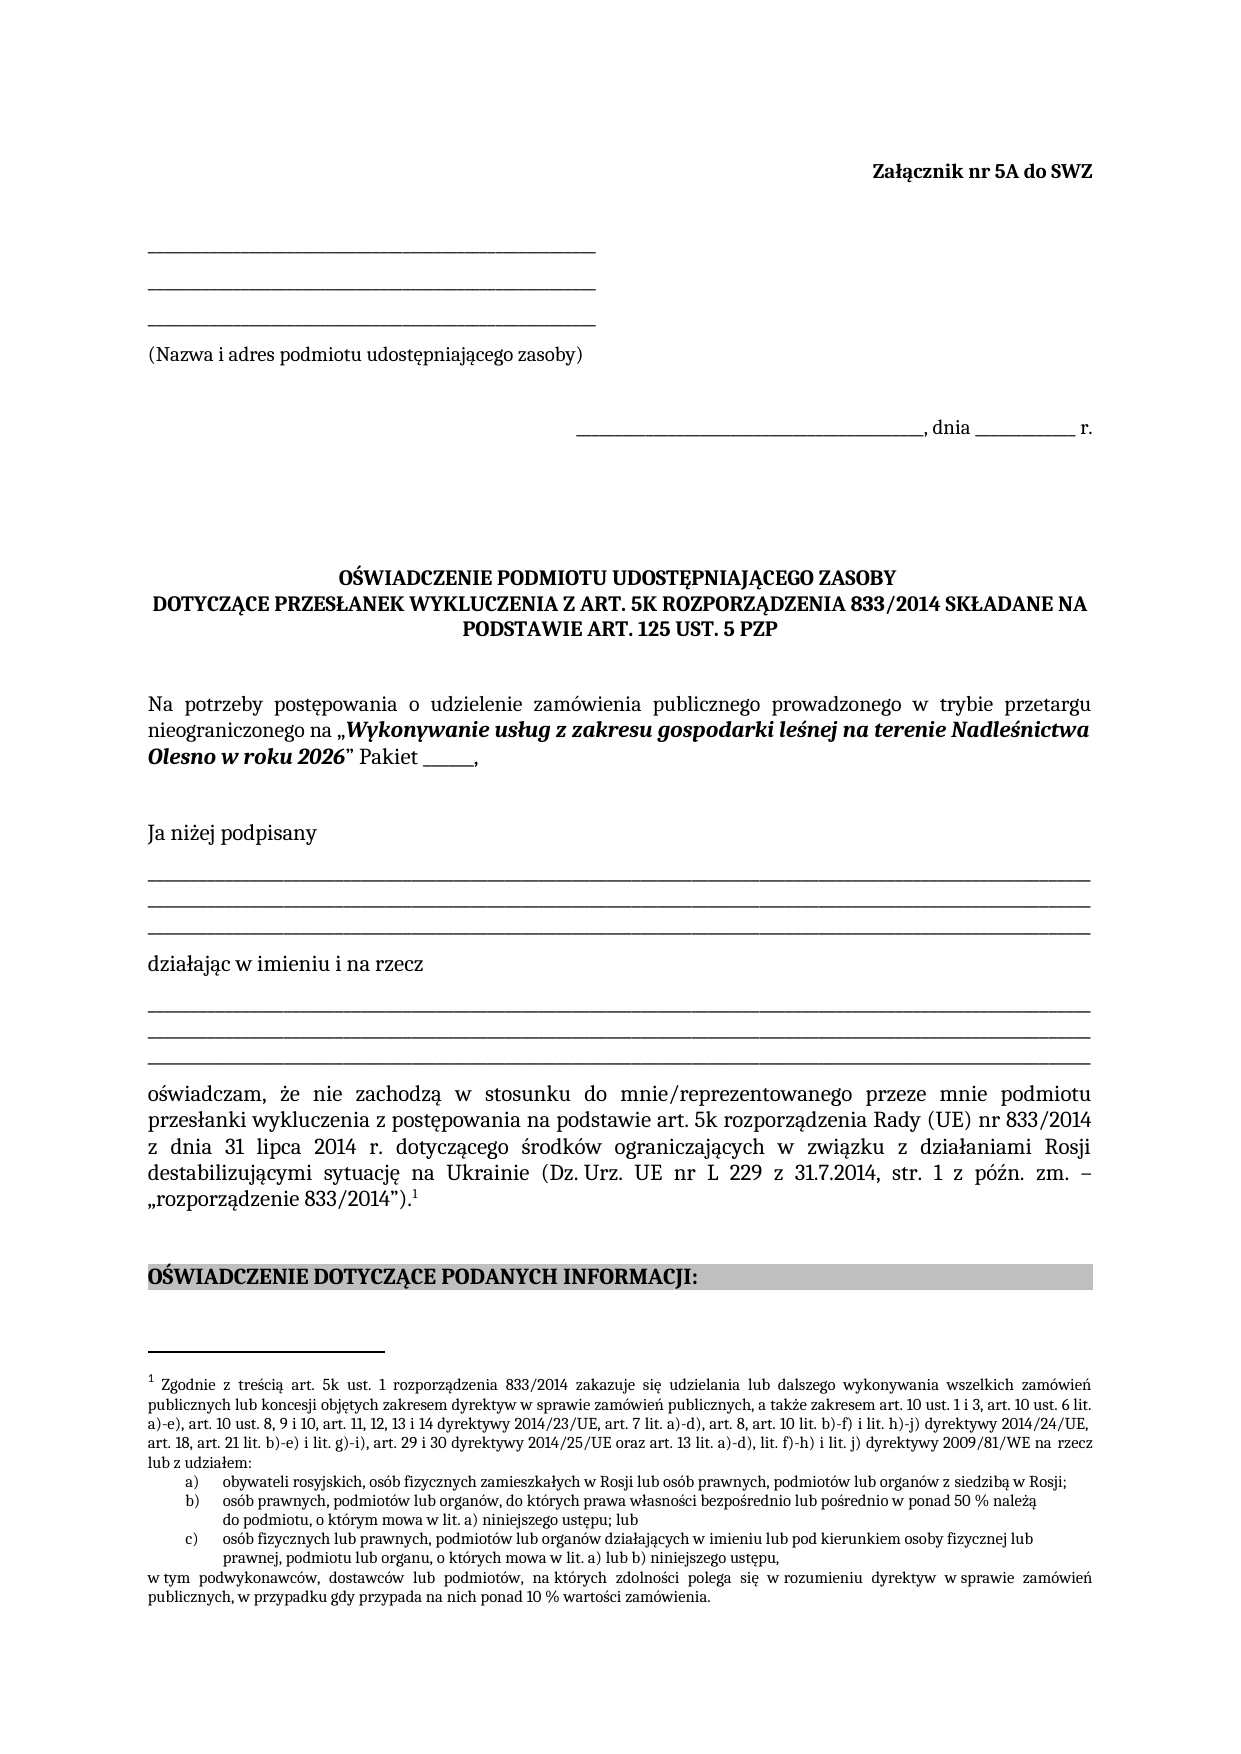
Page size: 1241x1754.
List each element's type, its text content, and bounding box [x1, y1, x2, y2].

text działając w imieniu i na rzecz [148, 950, 1093, 977]
text _____________________________________________________________________________________________________________________________________________________________________________________________________________________________________________________________________________________________________________________________________________ [148, 989, 1093, 1068]
text Załącznik nr 5A do SWZ [148, 160, 1093, 184]
text _____________________________________________________________________________________________________________________________________________________________________________________________________________________________________________________________________________________________________________________________________________ [148, 859, 1093, 938]
text __________________________________________________________ [148, 233, 1093, 257]
text Na potrzeby postępowania o udzielenie zamówienia publicznego prowadzonego w trybie przetargu nieograniczonego na „Wykonywanie usług z zakresu gospodarki leśnej na terenie Nadleśnictwa Olesno w roku 2026” Pakiet ______, [148, 692, 1093, 770]
text OŚWIADCZENIE DOTYCZĄCE PODANYCH INFORMACJI: [148, 1264, 1093, 1290]
text Ja niżej podpisany [148, 820, 1093, 846]
text __________________________________________________________ [148, 269, 1093, 293]
text __________________________________________________________ [148, 306, 1093, 330]
text _____________________________________________, dnia _____________ r. [148, 415, 1093, 439]
text OŚWIADCZENIE PODMIOTU UDOSTĘPNIAJĄCEGO ZASOBY DOTYCZĄCE PRZESŁANEK WYKLUCZENIA Z ART. 5K ROZPORZĄDZENIA 833/2014 SKŁADANE NA PODSTAWIE ART. 125 UST. 5 PZP [148, 566, 1093, 642]
text (Nazwa i adres podmiotu udostępniającego zasoby) [148, 342, 1093, 366]
text oświadczam, że nie zachodzą w stosunku do mnie/reprezentowanego przeze mnie podmiotu przesłanki wykluczenia z postępowania na podstawie art. 5k rozporządzenia Rady (UE) nr 833/2014 z dnia 31 lipca 2014 r. dotyczącego środków ograniczających w związku z działaniami Rosji destabilizującymi sytuację na Ukrainie (Dz. Urz. UE nr L 229 z 31.7.2014, str. 1 z późn. zm. – „rozporządzenie 833/2014”). [148, 1081, 1093, 1213]
